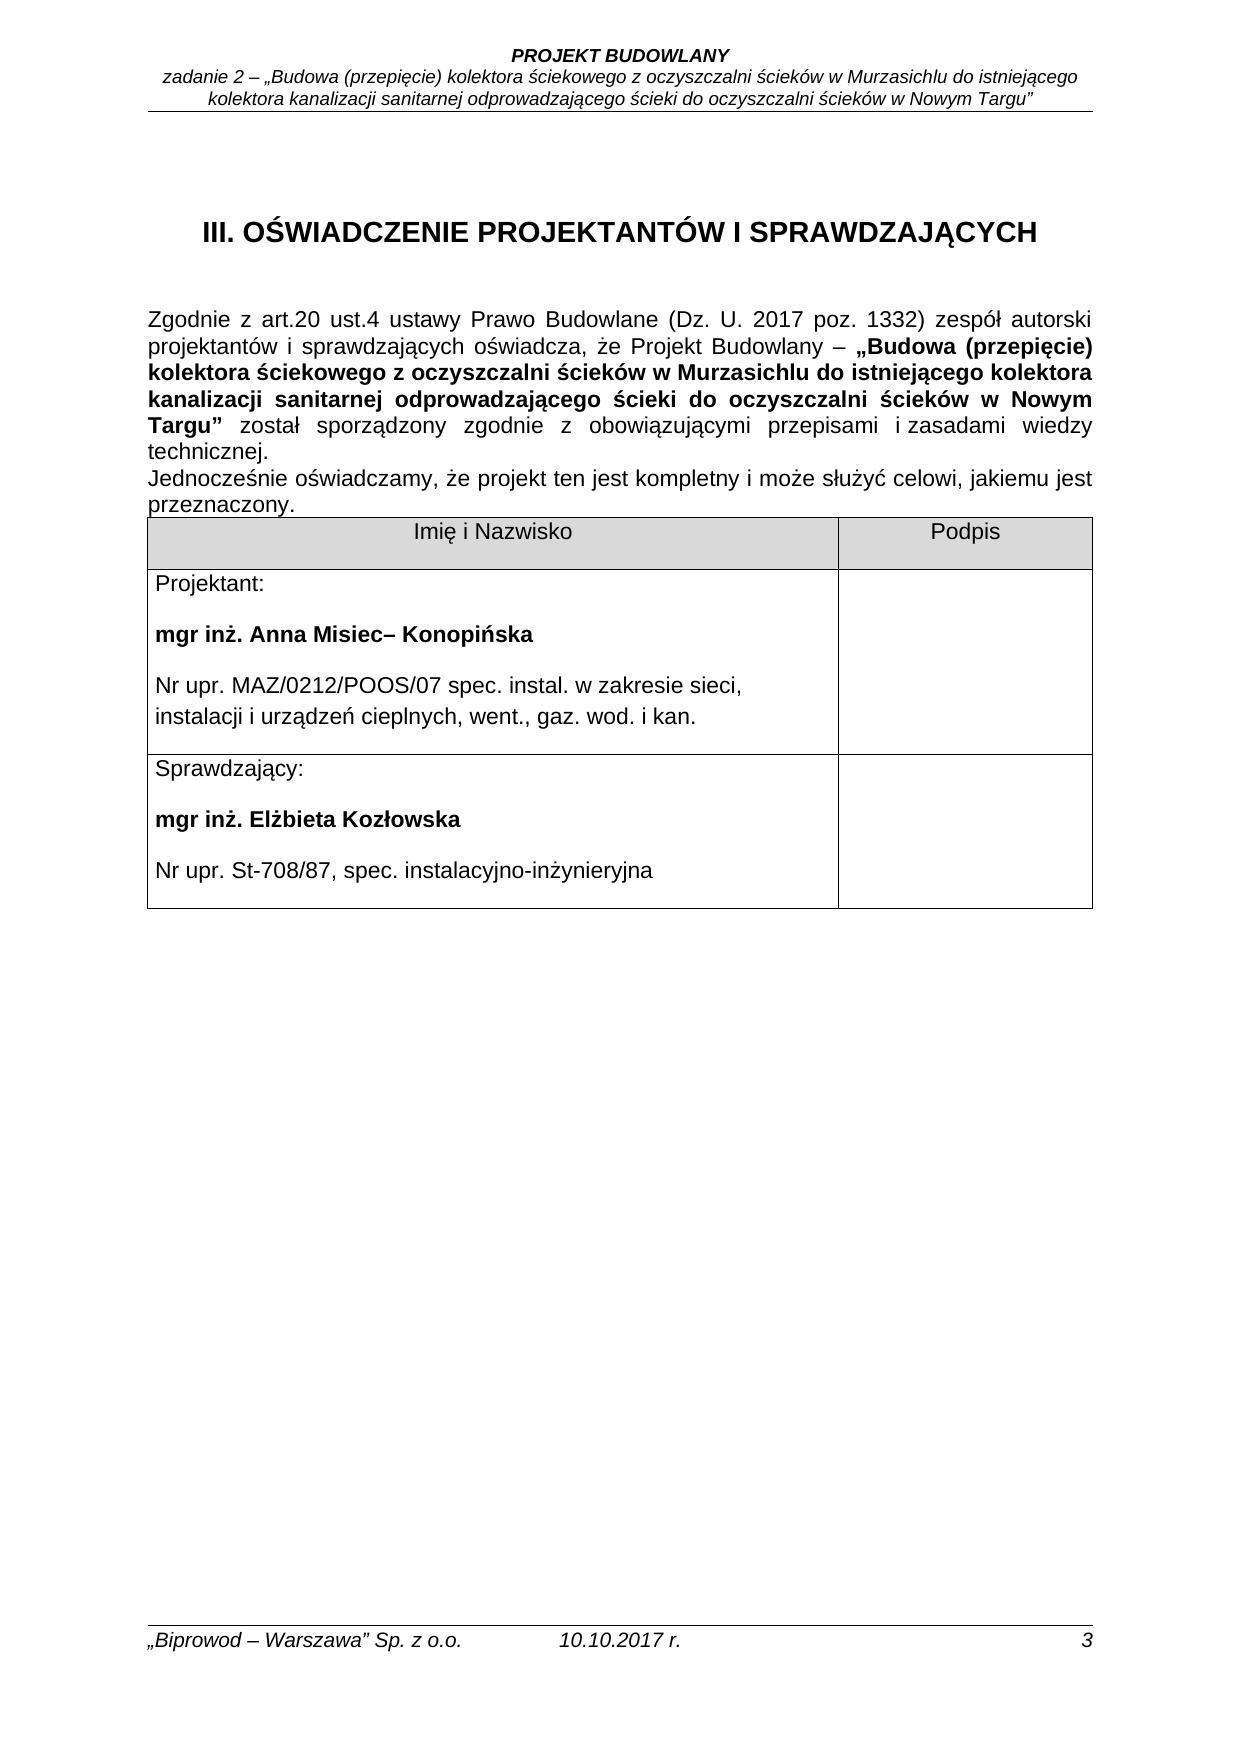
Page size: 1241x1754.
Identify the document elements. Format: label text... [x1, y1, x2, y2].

subtitle III. OŚWIADCZENIE PROJEKTANTÓW I SPRAWDZAJĄCYCH [148, 215, 1093, 248]
text Zgodnie z art.20 ust.4 ustawy Prawo Budowlane (Dz. U. 2017 poz. 1332) zespół autorski projektantów i sprawdzających oświadcza, że Projekt Budowlany – „Budowa (przepięcie) kolektora ściekowego z oczyszczalni ścieków w Murzasichlu do istniejącego kolektora kanalizacji sanitarnej odprowadzającego ścieki do oczyszczalni ścieków w Nowym Targu” został sporządzony zgodnie z obowiązującymi przepisami i zasadami wiedzy technicznej. [148, 306, 1093, 464]
table_cell [839, 570, 1092, 754]
text Jednocześnie oświadczamy, że projekt ten jest kompletny i może służyć celowi, jakiemu jest przeznaczony. [148, 464, 1093, 517]
table_cell Projektant: mgr inż. Anna Misiec– Konopińska Nr upr. MAZ/0212/POOS/07 spec. instal. w zakresie sieci, instalacji i urządzeń cieplnych, went., gaz. wod. i kan. [148, 570, 838, 754]
table_header Podpis [839, 518, 1092, 569]
table_cell [839, 755, 1092, 908]
table_header Imię i Nazwisko [148, 518, 838, 569]
table_cell Sprawdzający: mgr inż. Elżbieta Kozłowska Nr upr. St-708/87, spec. instalacyjno-inżynieryjna [148, 755, 838, 908]
